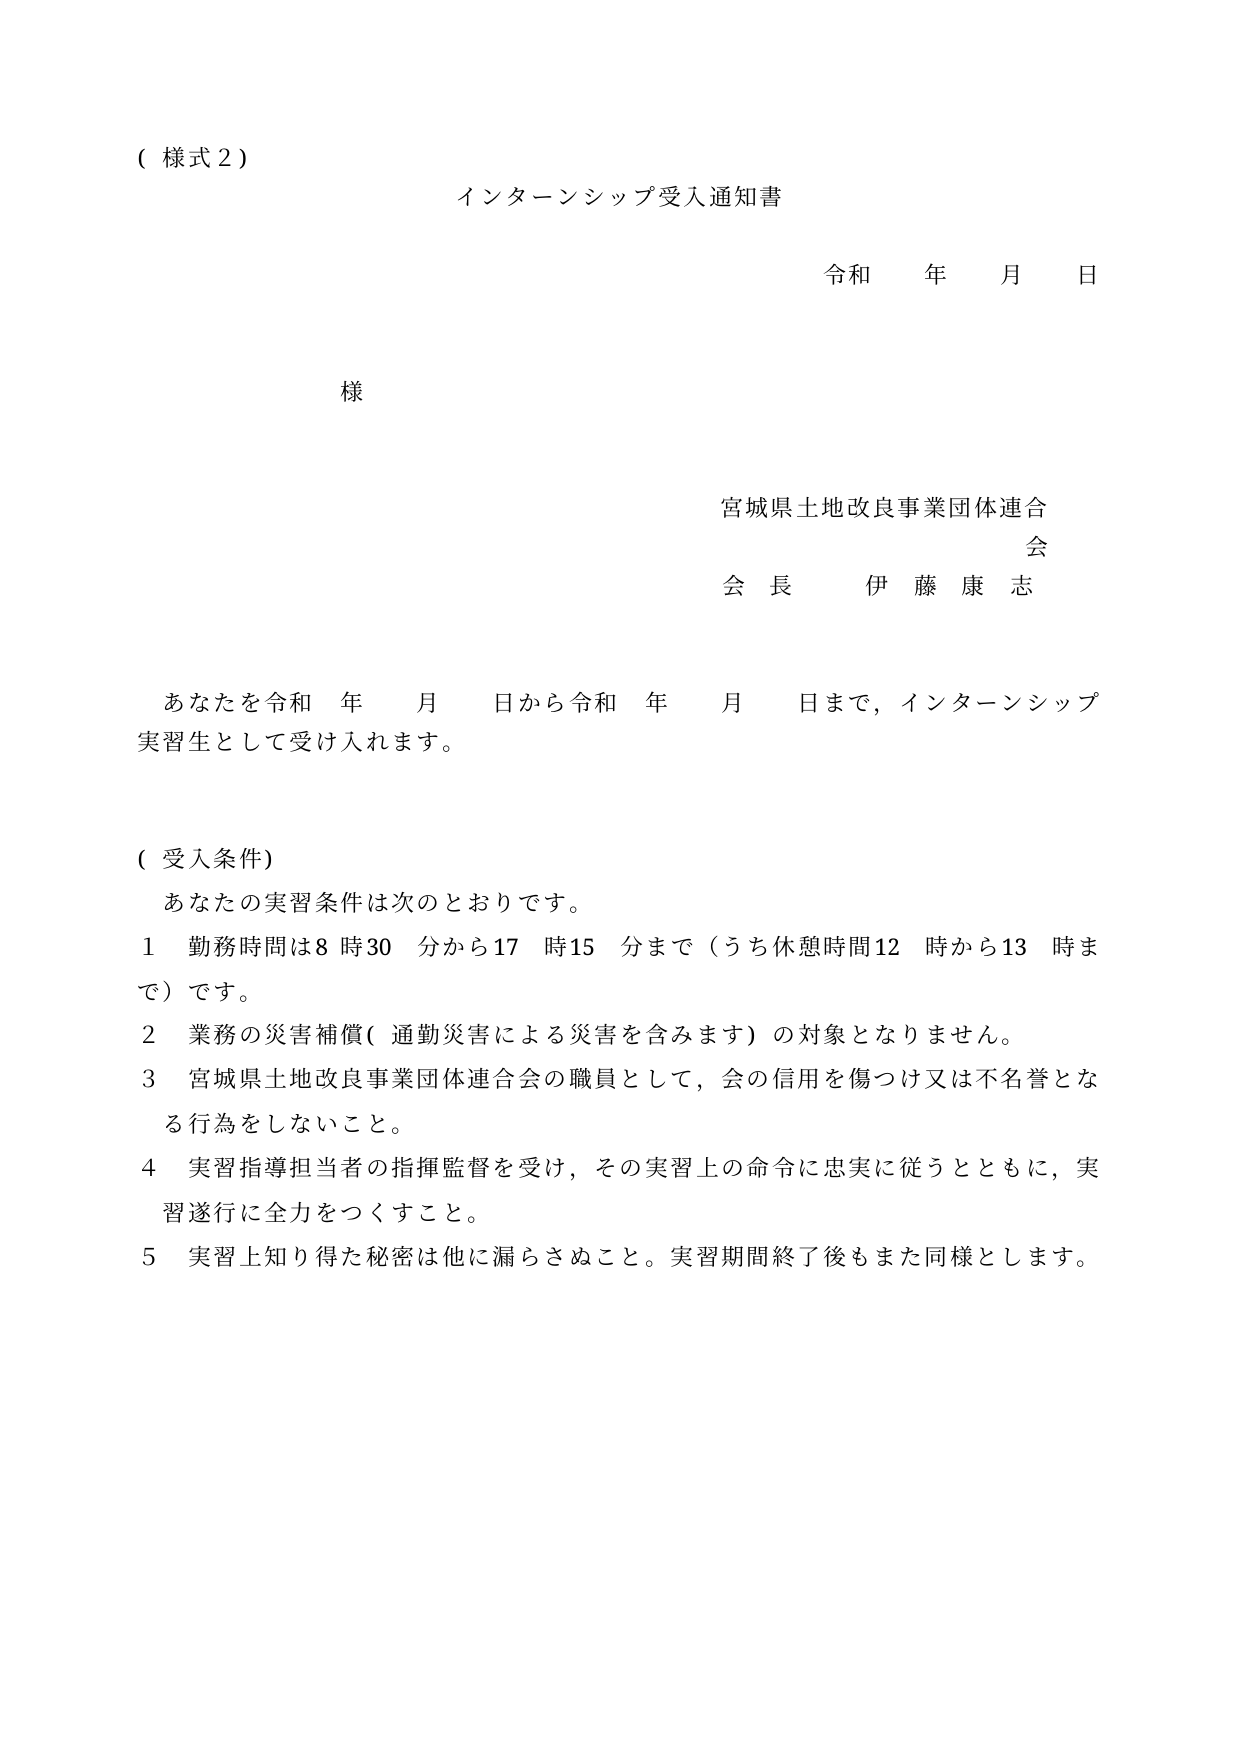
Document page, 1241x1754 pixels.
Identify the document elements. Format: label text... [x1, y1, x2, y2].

text あなたの実習条件は次のとおりです。 [137, 882, 1103, 921]
text 様 [137, 371, 1103, 409]
text 会長 伊藤康志 [137, 565, 1036, 604]
text インターンシップ受入通知書 [137, 176, 1103, 215]
text １ 勤務時問は8時30分から17時15分まで（うち休憩時間12時から13時まで）です。 [137, 926, 1103, 1009]
text 宮城県土地改良事業団体連合会 [137, 487, 1050, 565]
text ５ 実習上知り得た秘密は他に漏らさぬこと。実習期間終了後もまた同様とします。 [137, 1236, 1103, 1274]
text (様式２) [137, 137, 1103, 176]
text ４ 実習指導担当者の指揮監督を受け，その実習上の命令に忠実に従うとともに，実習遂行に全力をつくすこと。 [137, 1147, 1103, 1231]
text ２ 業務の災害補償(通勤災害による災害を含みます)の対象となりません。 [137, 1014, 1103, 1053]
text 令和 年 月 日 [137, 254, 1103, 293]
text ３ 宮城県土地改良事業団体連合会の職員として，会の信用を傷つけ又は不名誉となる行為をしないこと。 [137, 1058, 1103, 1142]
text (受入条件) [137, 838, 1103, 877]
text あなたを令和 年 月 日から令和 年 月 日まで，インターンシップ実習生として受け入れます。 [137, 682, 1103, 760]
